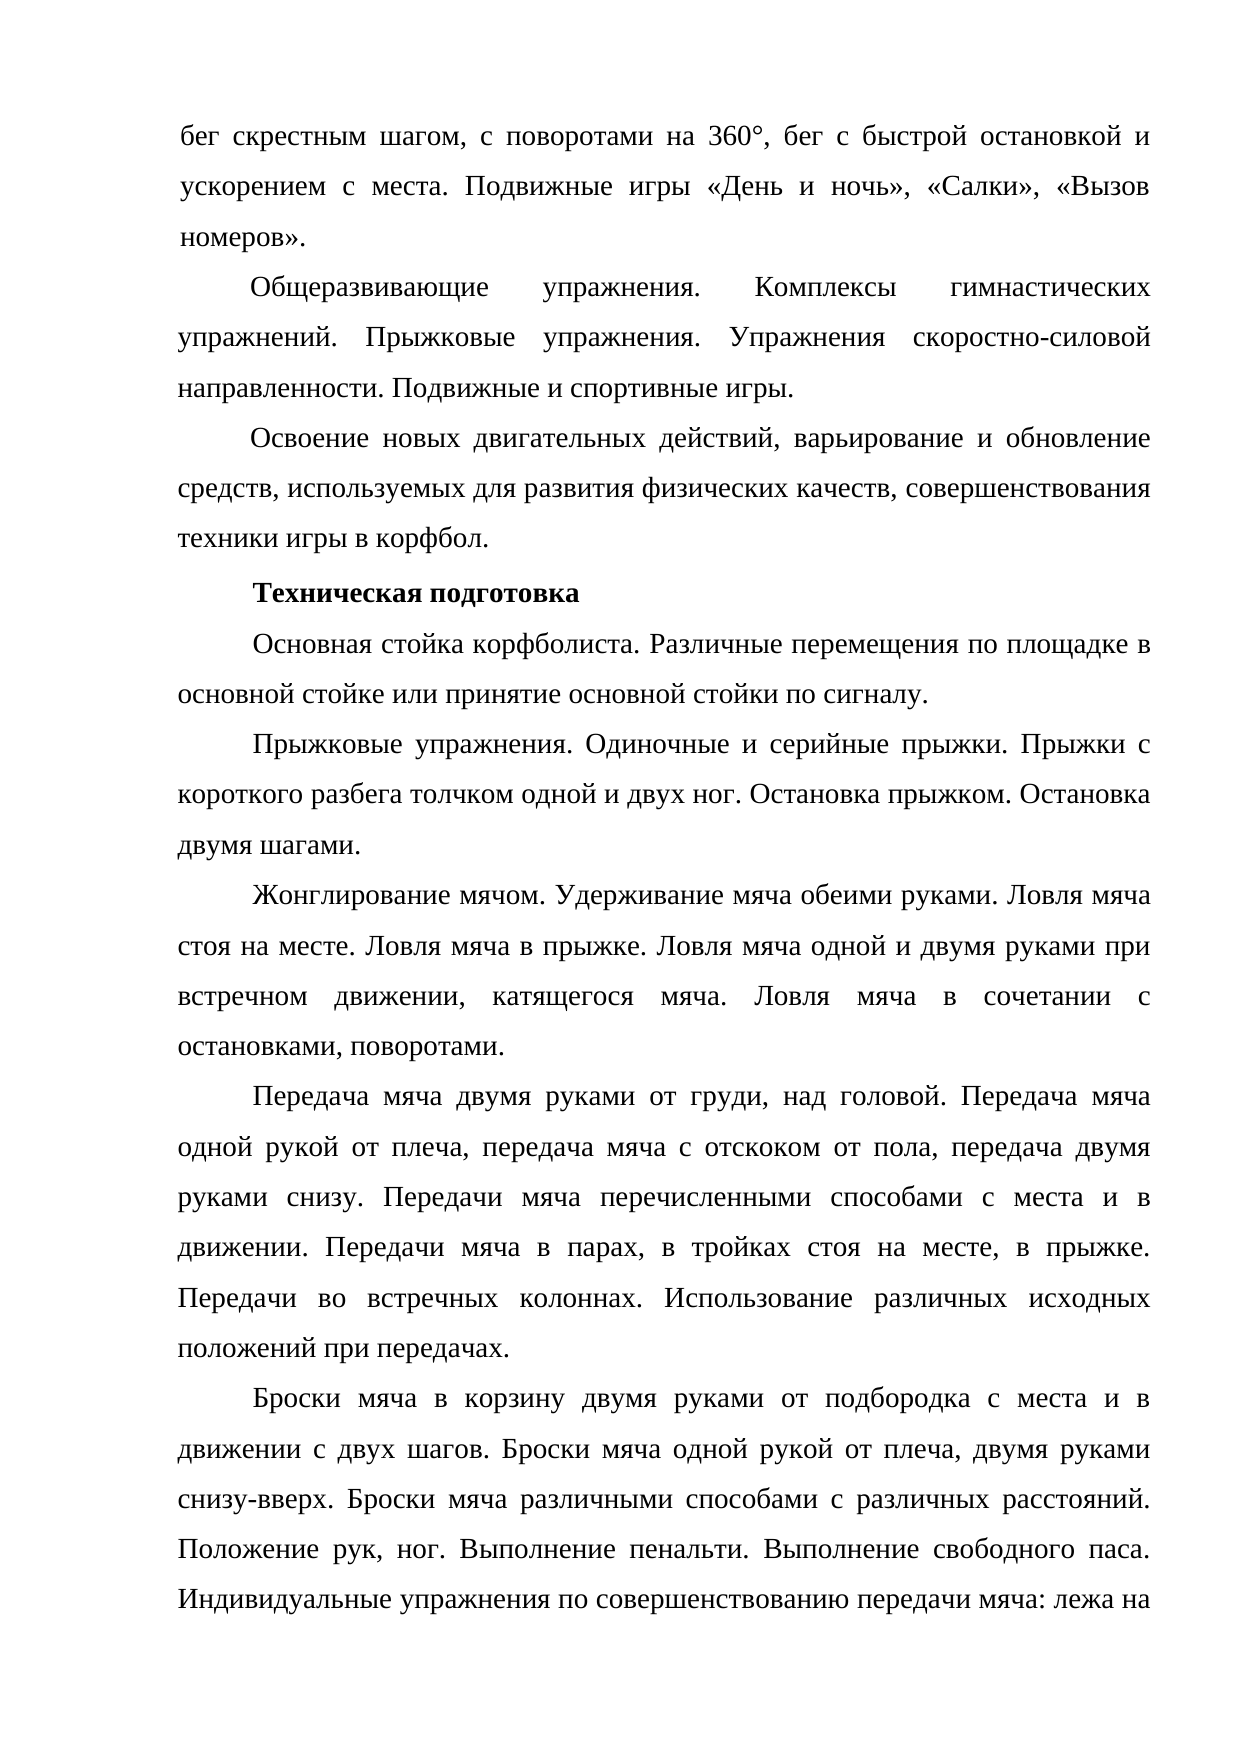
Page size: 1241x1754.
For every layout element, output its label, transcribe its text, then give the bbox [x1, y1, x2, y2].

text Освоение новых двигательных действий, варьирование и обновление средств, используемых для развития физических качеств, совершенствования техники игры в корфбол. [177, 420, 1152, 554]
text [177, 1380, 1152, 1615]
text Жонглирование мячом. Удерживание мяча обеими руками. Ловля мяча стоя на месте. Ловля мяча в прыжке. Ловля мяча одной и двумя руками при встречном движении, катящегося мяча. Ловля мяча в сочетании с остановками, поворотами. [177, 877, 1152, 1062]
text Прыжковые упражнения. Одиночные и серийные прыжки. Прыжки с короткого разбега толчком одной и двух ног. Остановка прыжком. Остановка двумя шагами. [177, 726, 1152, 861]
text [180, 118, 1151, 252]
text Техническая подготовка [177, 575, 1152, 609]
text Общеразвивающие упражнения. Комплексы гимнастических упражнений. Прыжковые упражнения. Упражнения скоростно-силовой направленности. Подвижные и спортивные игры. [177, 269, 1152, 403]
text Основная стойка корфболиста. Различные перемещения по площадке в основной стойке или принятие основной стойки по сигналу. [177, 626, 1152, 709]
text Передача мяча двумя руками от груди, над головой. Передача мяча одной рукой от плеча, передача мяча с отскоком от пола, передача двумя руками снизу. Передачи мяча перечисленными способами с места и в движении. Передачи мяча в парах, в тройках стоя на месте, в прыжке. Передачи во встречных колоннах. Использование различных исходных положений при передачах. [177, 1078, 1152, 1364]
